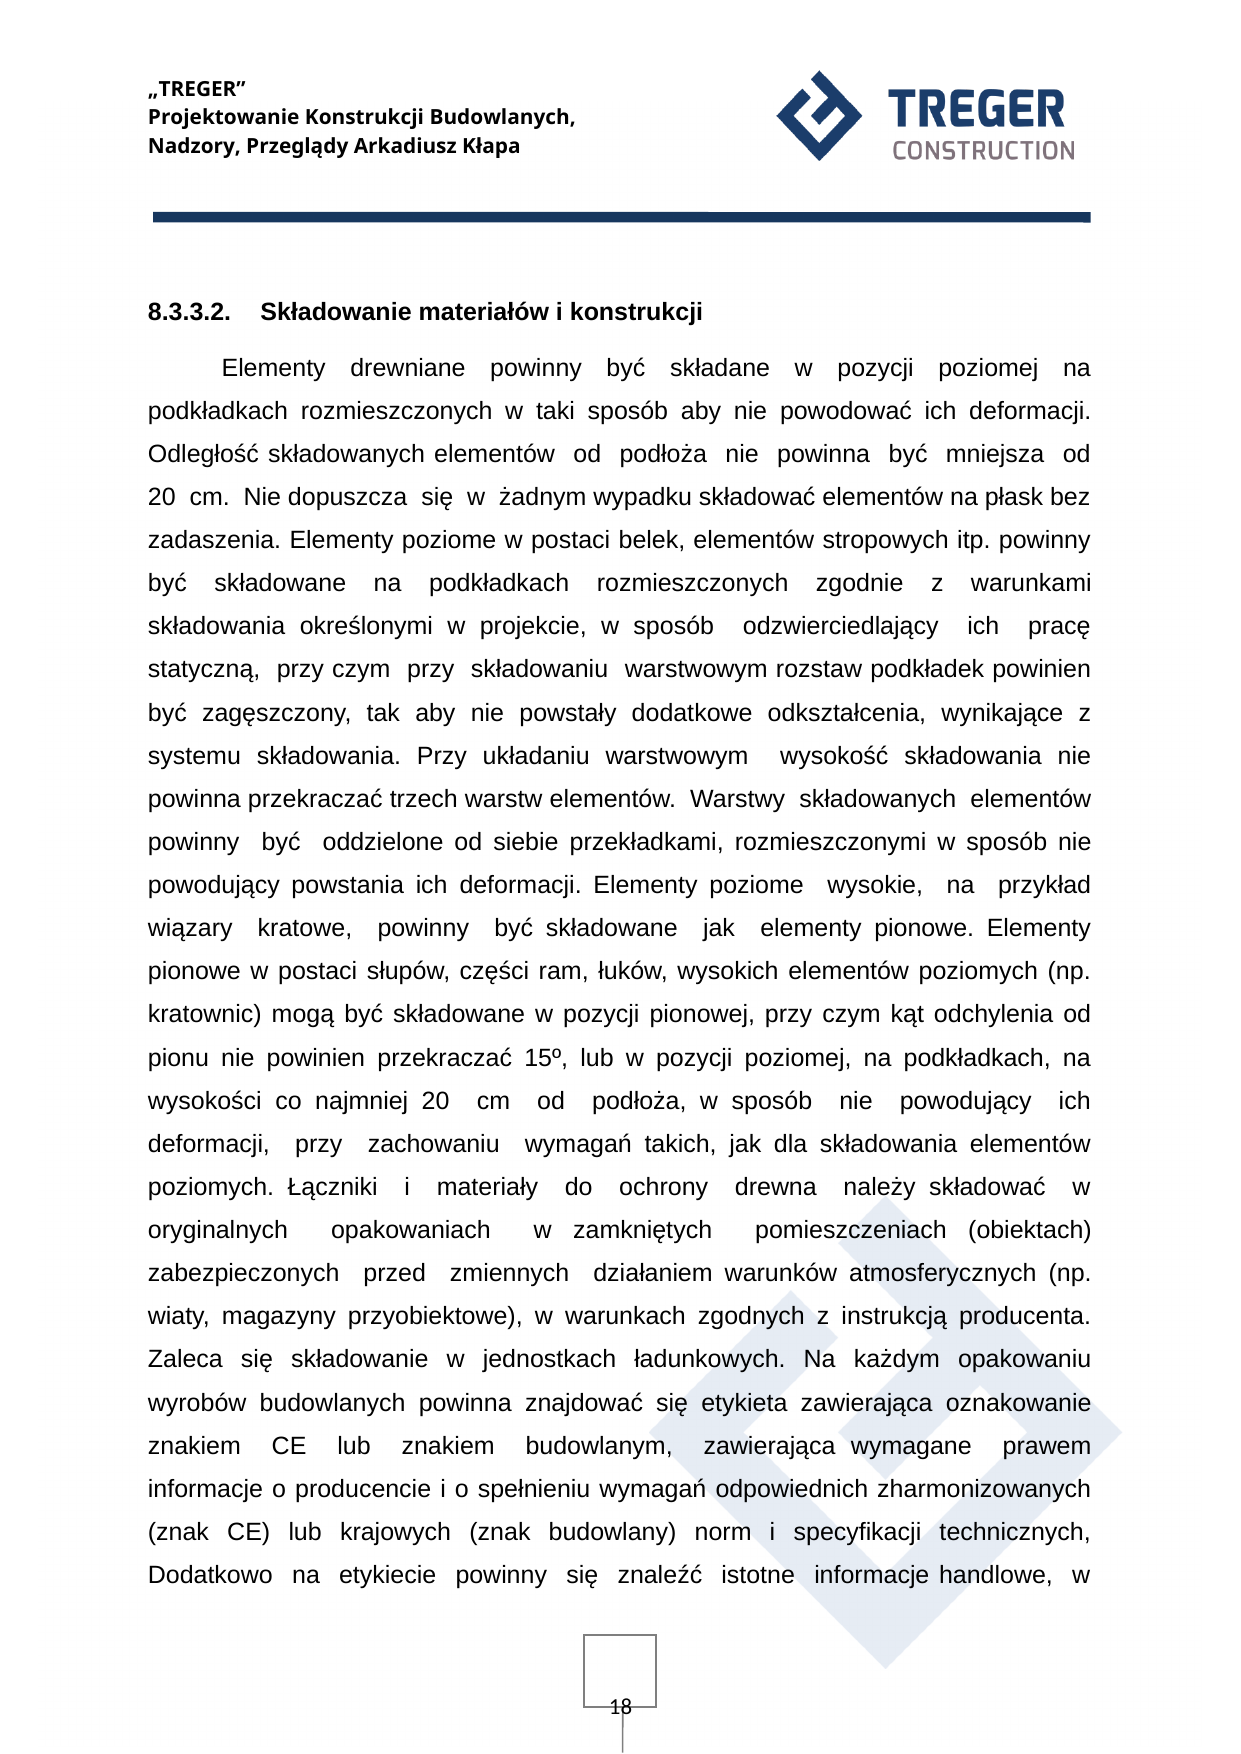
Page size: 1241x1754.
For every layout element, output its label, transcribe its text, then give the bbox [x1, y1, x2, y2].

list Składowanie materiałów i konstrukcji [148, 297, 1093, 326]
picture [585, 1636, 655, 1706]
picture [38, 70, 1202, 1747]
